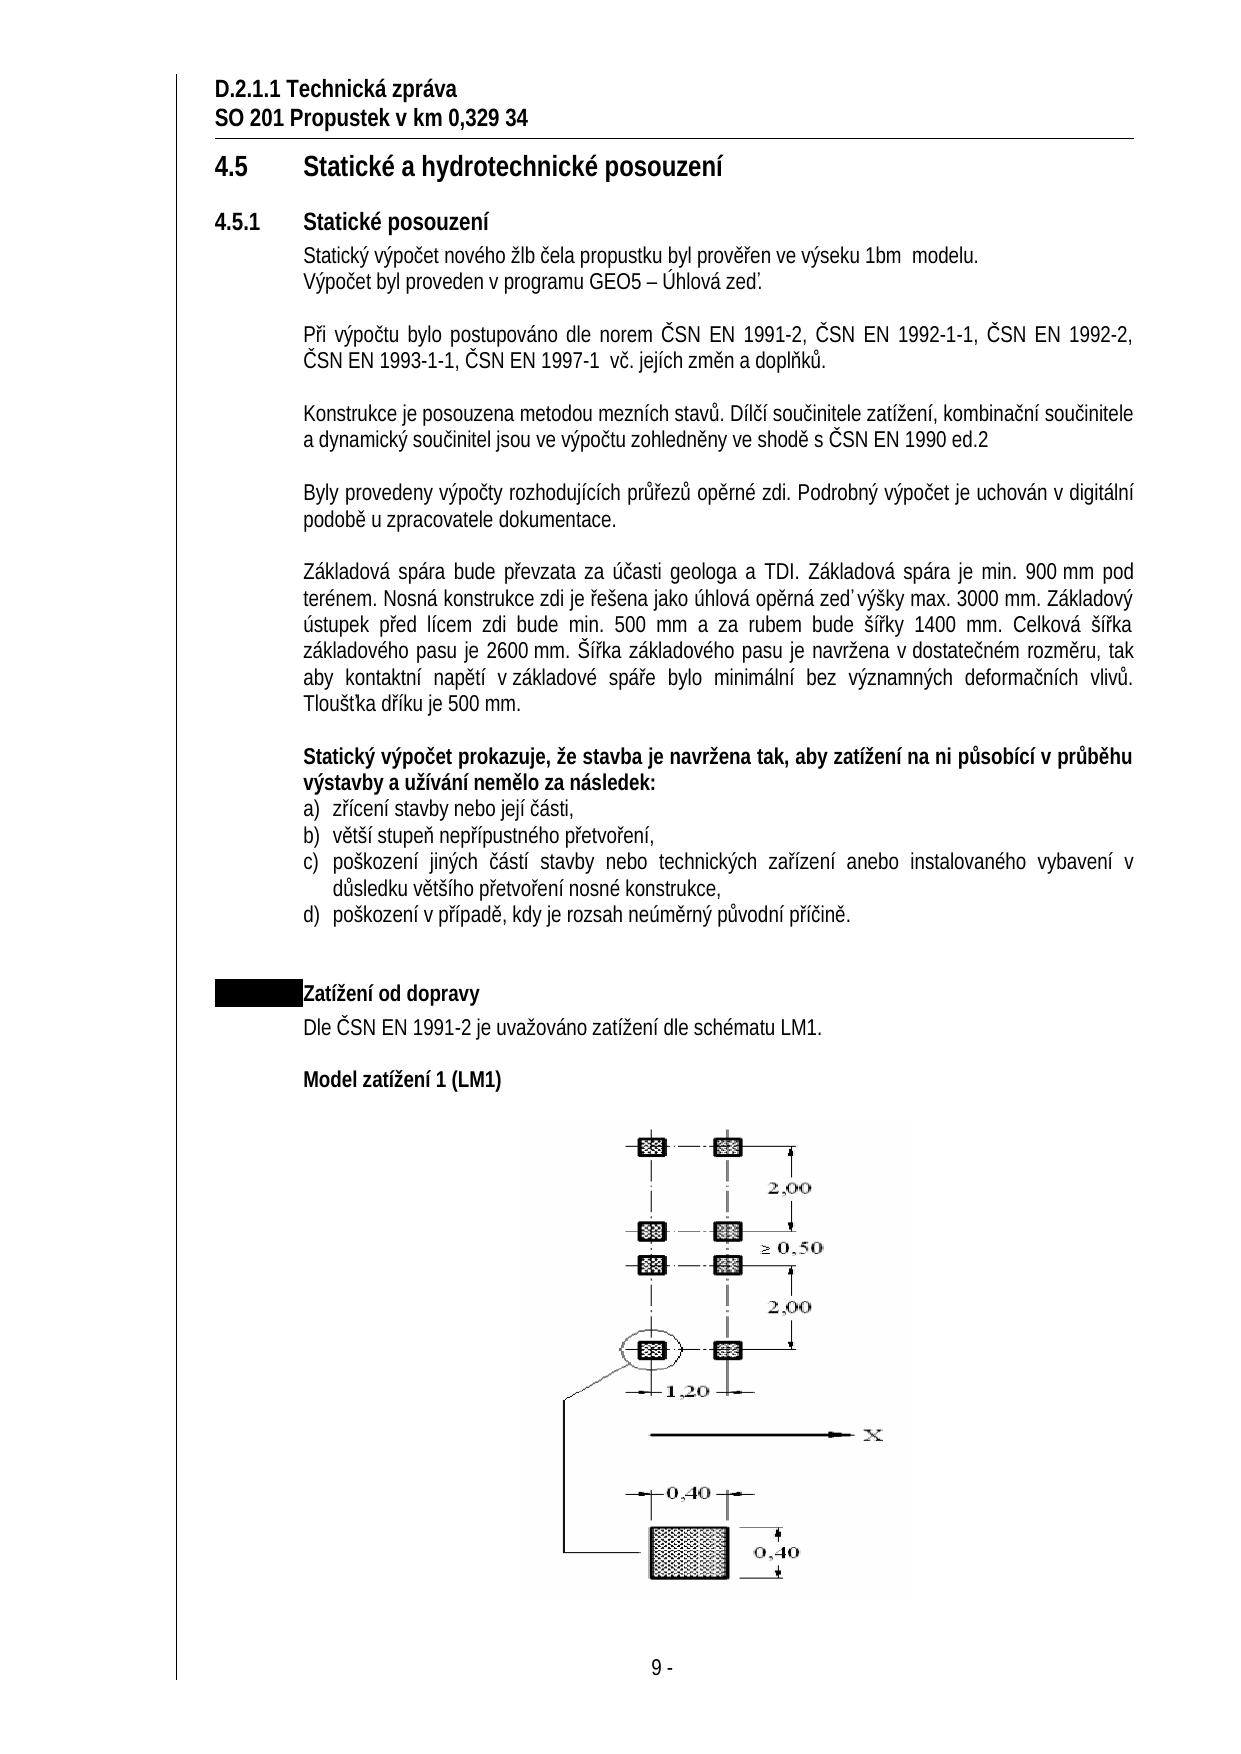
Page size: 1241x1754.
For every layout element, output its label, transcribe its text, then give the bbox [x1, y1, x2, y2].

text Konstrukce je posouzena metodou mezních stavů. Dílčí součinitele zatížení, kombinační součinitele a dynamický součinitel jsou ve výpočtu zohledněny ve shodě s ČSN EN 1990 ed.2 [303, 400, 1134, 453]
text Byly provedeny výpočty rozhodujících průřezů opěrné zdi. Podrobný výpočet je uchován v digitální podobě u zpracovatele dokumentace. [303, 479, 1134, 532]
text Dle ČSN EN 1991-2 je uvažováno zatížení dle schématu LM1. [303, 1013, 1134, 1040]
text Statický výpočet nového žlb čela propustku byl prověřen ve výseku 1bm modelu. [303, 242, 1134, 268]
subtitle Statické posouzení [214, 207, 1134, 236]
picture [519, 1118, 912, 1596]
text Model zatížení 1 (LM1) [303, 1066, 1134, 1093]
text Při výpočtu bylo postupováno dle norem ČSN EN 1991-2, ČSN EN 1992-1-1, ČSN EN 1992-2, ČSN EN 1993-1-1, ČSN EN 1997-1 vč. jejích změn a doplňků. [303, 321, 1134, 374]
text b) větší stupeň nepřípustného přetvoření, [303, 822, 1134, 848]
subtitle Statické a hydrotechnické posouzení [214, 149, 1134, 182]
text Základová spára bude převzata za účasti geologa a TDI. Základová spára je min. 900 mm pod terénem. Nosná konstrukce zdi je řešena jako úhlová opěrná zeď výšky max. 3000 mm. Základový ústupek před lícem zdi bude min. 500 mm a za rubem bude šířky 1400 mm. Celková šířka základového pasu je 2600 mm. Šířka základového pasu je navržena v dostatečném rozměru, tak aby kontaktní napětí v základové spáře bylo minimální bez významných deformačních vlivů. Tloušťka dříku je 500 mm. [303, 558, 1134, 716]
subtitle Zatížení od dopravy [214, 978, 1134, 1007]
text c) poškození jiných částí stavby nebo technických zařízení anebo instalovaného vybavení v důsledku většího přetvoření nosné konstrukce, [303, 848, 1134, 901]
text a) zřícení stavby nebo její části, [303, 795, 1134, 822]
text d) poškození v případě, kdy je rozsah neúměrný původní příčině. [303, 901, 1134, 927]
text Výpočet byl proveden v programu GEO5 – Úhlová zeď. [303, 268, 1134, 295]
text Statický výpočet prokazuje, že stavba je navržena tak, aby zatížení na ni působící v průběhu výstavby a užívání nemělo za následek: [303, 743, 1134, 795]
